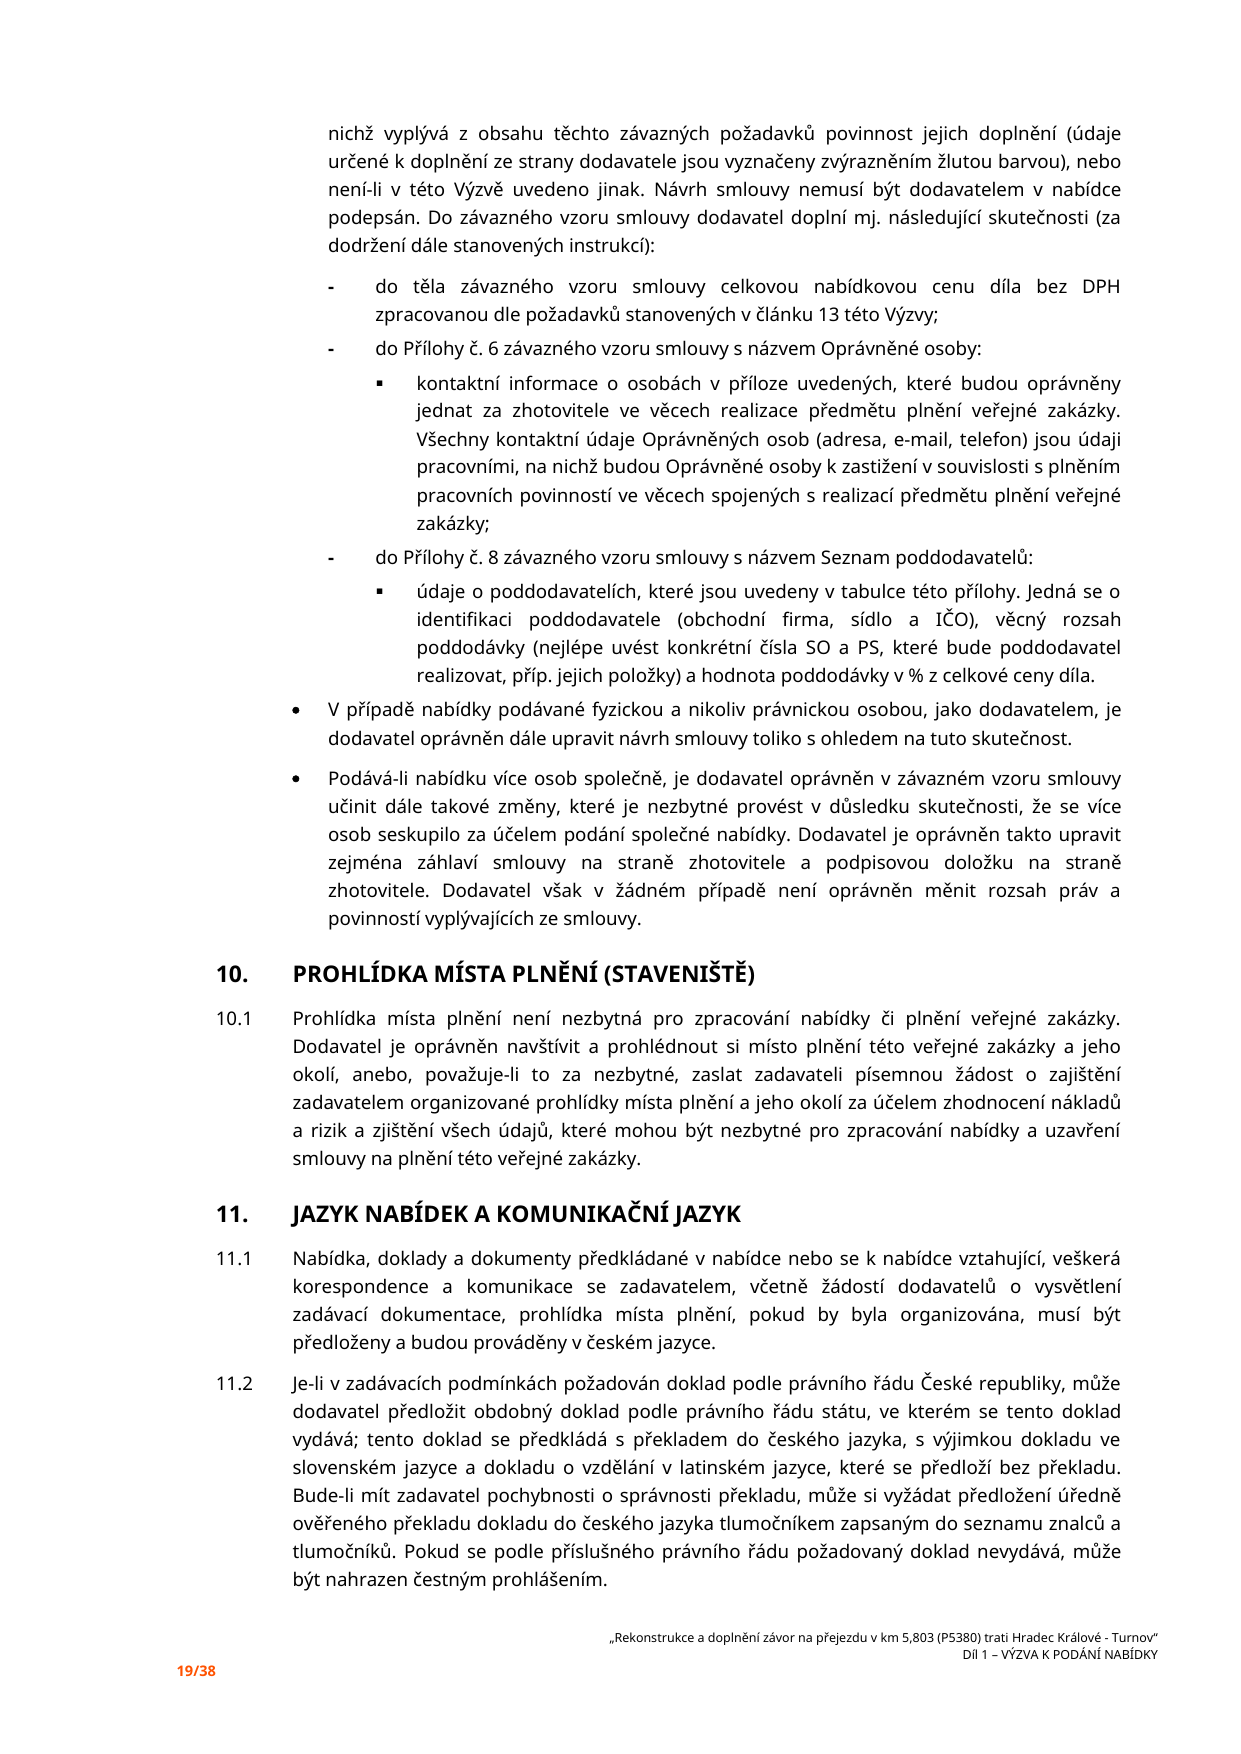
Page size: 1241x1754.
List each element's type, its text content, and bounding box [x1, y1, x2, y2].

text Nabídka, doklady a dokumenty předkládané v nabídce nebo se k nabídce vztahující, veškerá korespondence a komunikace se zadavatelem, včetně žádostí dodavatelů o vysvětlení zadávací dokumentace, prohlídka místa plnění, pokud by byla organizována, musí být předloženy a budou prováděny v českém jazyce. [216, 1245, 1122, 1355]
text JAZYK NABÍDEK A KOMUNIKAČNÍ JAZYK [216, 1198, 1122, 1230]
text V případě nabídky podávané fyzickou a nikoliv právnickou osobou, jako dodavatelem, je dodavatel oprávněn dále upravit návrh smlouvy toliko s ohledem na tuto skutečnost. [292, 697, 1122, 750]
text do těla závazného vzoru smlouvy celkovou nabídkovou cenu díla bez DPH zpracovanou dle požadavků stanovených v článku 13 této Výzvy; [328, 273, 1122, 327]
text Prohlídka místa plnění není nezbytná pro zpracování nabídky či plnění veřejné zakázky. Dodavatel je oprávněn navštívit a prohlédnout si místo plnění této veřejné zakázky a jeho okolí, anebo, považuje-li to za nezbytné, zaslat zadavateli písemnou žádost o zajištění zadavatelem organizované prohlídky místa plnění a jeho okolí za účelem zhodnocení nákladů a rizik a zjištění všech údajů, které mohou být nezbytné pro zpracování nabídky a uzavření smlouvy na plnění této veřejné zakázky. [216, 1005, 1122, 1171]
text údaje o poddodavatelích, které jsou uvedeny v tabulce této přílohy. Jedná se o identifikaci poddodavatele (obchodní firma, sídlo a IČO), věcný rozsah poddodávky (nejlépe uvést konkrétní čísla SO a PS, které bude poddodavatel realizovat, příp. jejich položky) a hodnota poddodávky v % z celkové ceny díla. [375, 578, 1122, 688]
text Podává-li nabídku více osob společně, je dodavatel oprávněn v závazném vzoru smlouvy učinit dále takové změny, které je nezbytné provést v důsledku skutečnosti, že se více osob seskupilo za účelem podání společné nabídky. Dodavatel je oprávněn takto upravit zejména záhlaví smlouvy na straně zhotovitele a podpisovou doložku na straně zhotovitele. Dodavatel však v žádném případě není oprávněn měnit rozsah práv a povinností vyplývajících ze smlouvy. [292, 765, 1122, 931]
text kontaktní informace o osobách v příloze uvedených, které budou oprávněny jednat za zhotovitele ve věcech realizace předmětu plnění veřejné zakázky. Všechny kontaktní údaje Oprávněných osob (adresa, e-mail, telefon) jsou údaji pracovními, na nichž budou Oprávněné osoby k zastižení v souvislosti s plněním pracovních povinností ve věcech spojených s realizací předmětu plnění veřejné zakázky; [375, 370, 1122, 535]
text Je-li v zadávacích podmínkách požadován doklad podle právního řádu České republiky, může dodavatel předložit obdobný doklad podle právního řádu státu, ve kterém se tento doklad vydává; tento doklad se předkládá s překladem do českého jazyka, s výjimkou dokladu ve slovenském jazyce a dokladu o vzdělání v latinském jazyce, které se předloží bez překladu. Bude-li mít zadavatel pochybnosti o správnosti překladu, může si vyžádat předložení úředně ověřeného překladu dokladu do českého jazyka tlumočníkem zapsaným do seznamu znalců a tlumočníků. Pokud se podle příslušného právního řádu požadovaný doklad nevydává, může být nahrazen čestným prohlášením. [216, 1370, 1122, 1592]
text do Přílohy č. 6 závazného vzoru smlouvy s názvem Oprávněné osoby: [328, 336, 1122, 361]
text PROHLÍDKA MÍSTA PLNĚNÍ (STAVENIŠTĚ) [216, 958, 1122, 990]
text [292, 121, 1122, 258]
text do Přílohy č. 8 závazného vzoru smlouvy s názvem Seznam poddodavatelů: [328, 544, 1122, 570]
